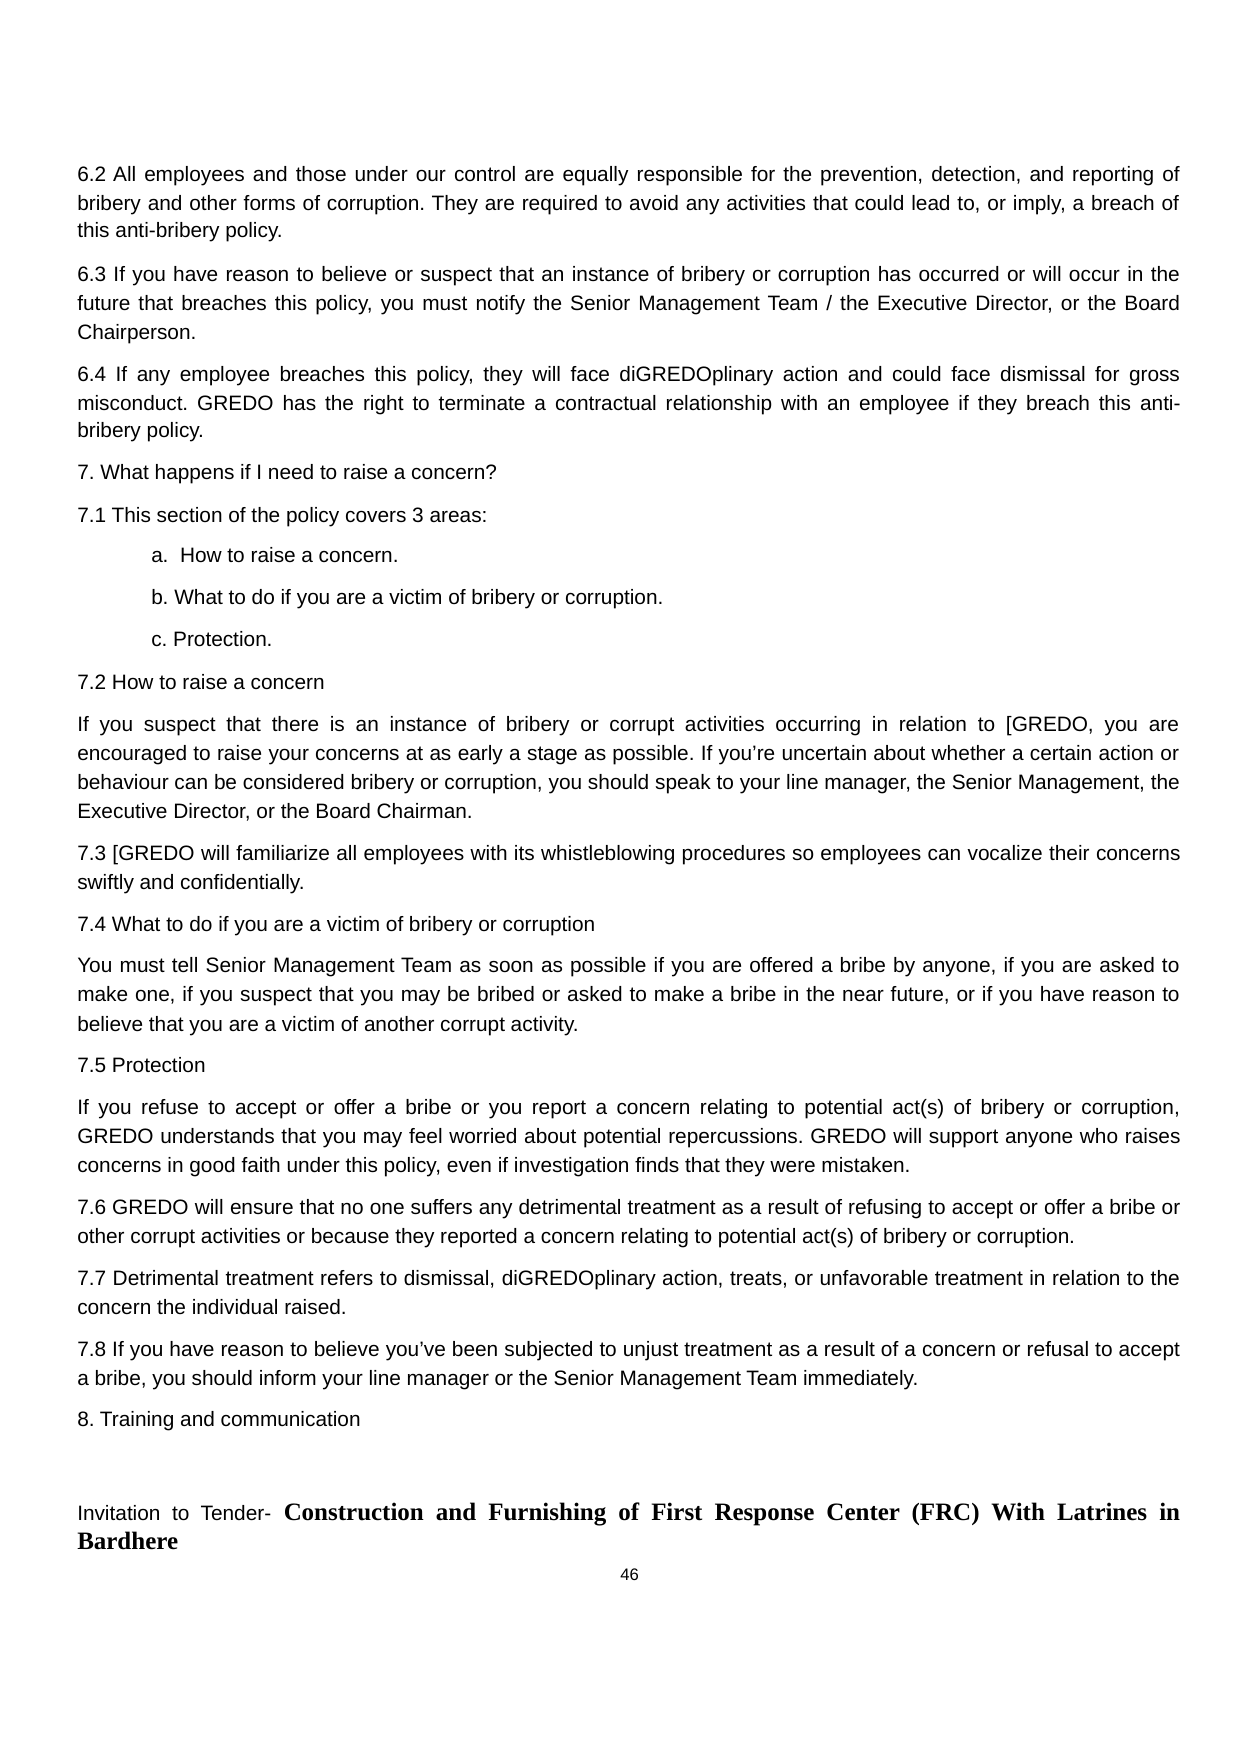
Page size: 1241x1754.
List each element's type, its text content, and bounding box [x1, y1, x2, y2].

text 7.3 [GREDO will familiarize all employees with its whistleblowing procedures so employees can vocalize their concerns swiftly and confidentially. [77, 835, 1182, 894]
text 7.1 This section of the policy covers 3 areas: [77, 498, 1182, 527]
text 7. What happens if I need to raise a concern? [77, 456, 1182, 485]
text 8. Training and communication [77, 1402, 1182, 1431]
text 7.7 Detrimental treatment refers to dismissal, diGREDOplinary action, treats, or unfavorable treatment in relation to the concern the individual raised. [77, 1260, 1182, 1319]
text c. Protection. [77, 623, 1182, 652]
text 7.8 If you have reason to believe you’ve been subjected to unjust treatment as a result of a concern or refusal to accept a bribe, you should inform your line manager or the Senior Management Team immediately. [77, 1331, 1182, 1389]
text a. How to raise a concern. [77, 539, 1182, 569]
text 7.2 How to raise a concern [77, 664, 1182, 694]
text 6.4 If any employee breaches this policy, they will face diGREDOplinary action and could face dismissal for gross misconduct. GREDO has the right to terminate a contractual relationship with an employee if they breach this anti-bribery policy. [77, 356, 1182, 444]
text b. What to do if you are a victim of bribery or corruption. [77, 581, 1182, 610]
text 6.2 All employees and those under our control are equally responsible for the prevention, detection, and reporting of bribery and other forms of corruption. They are required to avoid any activities that could lead to, or imply, a breach of this anti-bribery policy. [77, 156, 1182, 244]
text You must tell Senior Management Team as soon as possible if you are offered a bribe by anyone, if you are asked to make one, if you suspect that you may be bribed or asked to make a bribe in the near future, or if you have reason to believe that you are a victim of another corrupt activity. [77, 948, 1182, 1035]
text 7.5 Protection [77, 1048, 1182, 1077]
text 6.3 If you have reason to believe or suspect that an instance of bribery or corruption has occurred or will occur in the future that breaches this policy, you must notify the Senior Management Team / the Executive Director, or the Board Chairperson. [77, 256, 1182, 344]
text 7.4 What to do if you are a victim of bribery or corruption [77, 906, 1182, 935]
text If you refuse to accept or offer a bribe or you report a concern relating to potential act(s) of bribery or corruption, GREDO understands that you may feel worried about potential repercussions. GREDO will support anyone who raises concerns in good faith under this policy, even if investigation finds that they were mistaken. [77, 1089, 1182, 1177]
text If you suspect that there is an instance of bribery or corrupt activities occurring in relation to [GREDO, you are encouraged to raise your concerns at as early a stage as possible. If you’re uncertain about whether a certain action or behaviour can be considered bribery or corruption, you should speak to your line manager, the Senior Management, the Executive Director, or the Board Chairman. [77, 706, 1182, 823]
text 7.6 GREDO will ensure that no one suffers any detrimental treatment as a result of refusing to accept or offer a bribe or other corrupt activities or because they reported a concern relating to potential act(s) of bribery or corruption. [77, 1189, 1182, 1248]
